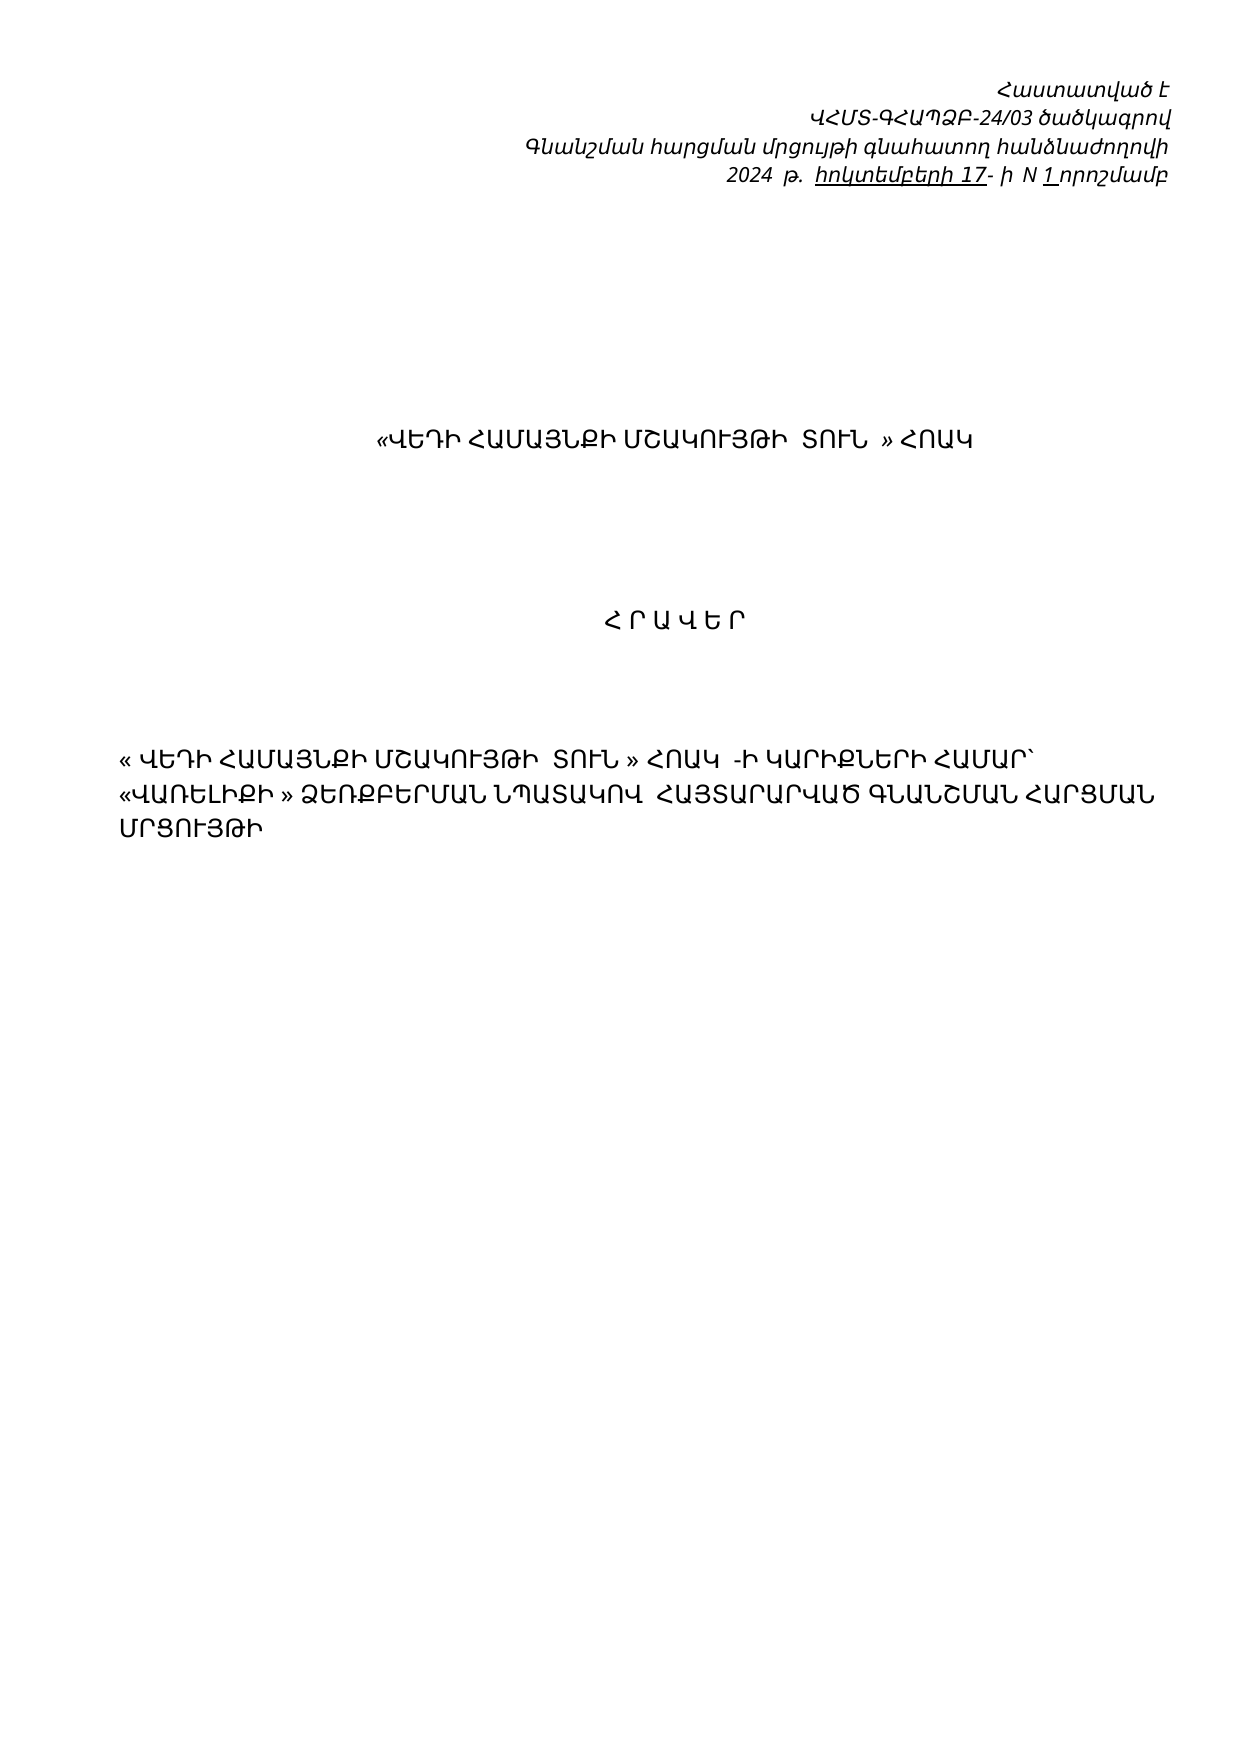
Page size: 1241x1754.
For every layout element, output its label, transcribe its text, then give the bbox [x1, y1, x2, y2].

text Հ Ր Ա Վ Ե Ր [118, 602, 1172, 637]
text «ՎԵԴԻ ՀԱՄԱՅՆՔԻ ՄՇԱԿՈՒՅԹԻ ՏՈՒՆ » ՀՈԱԿ [118, 422, 1172, 456]
text 2024 թ. հոկտեմբերի 17- ի N 1 որոշմամբ [118, 160, 1171, 189]
text Հաստատված է [118, 75, 1171, 103]
text Գնանշման հարցման մրցույթի գնահատող հանձնաժողովի [118, 132, 1171, 160]
text « ՎԵԴԻ ՀԱՄԱՅՆՔԻ ՄՇԱԿՈՒՅԹԻ ՏՈՒՆ » ՀՈԱԿ -Ի ԿԱՐԻՔՆԵՐԻ ՀԱՄԱՐ` «ՎԱՌԵԼԻՔԻ » ՁԵՌՔԲԵՐՄԱՆ ՆՊԱՏԱԿՈՎ ՀԱՅՏԱՐԱՐՎԱԾ ԳՆԱՆՇՄԱՆ ՀԱՐՑՄԱՆ ՄՐՑՈՒՅԹԻ [118, 742, 1172, 844]
text ՎՀՄՏ-ԳՀԱՊՁԲ-24/03 ծածկագրով [118, 103, 1171, 132]
